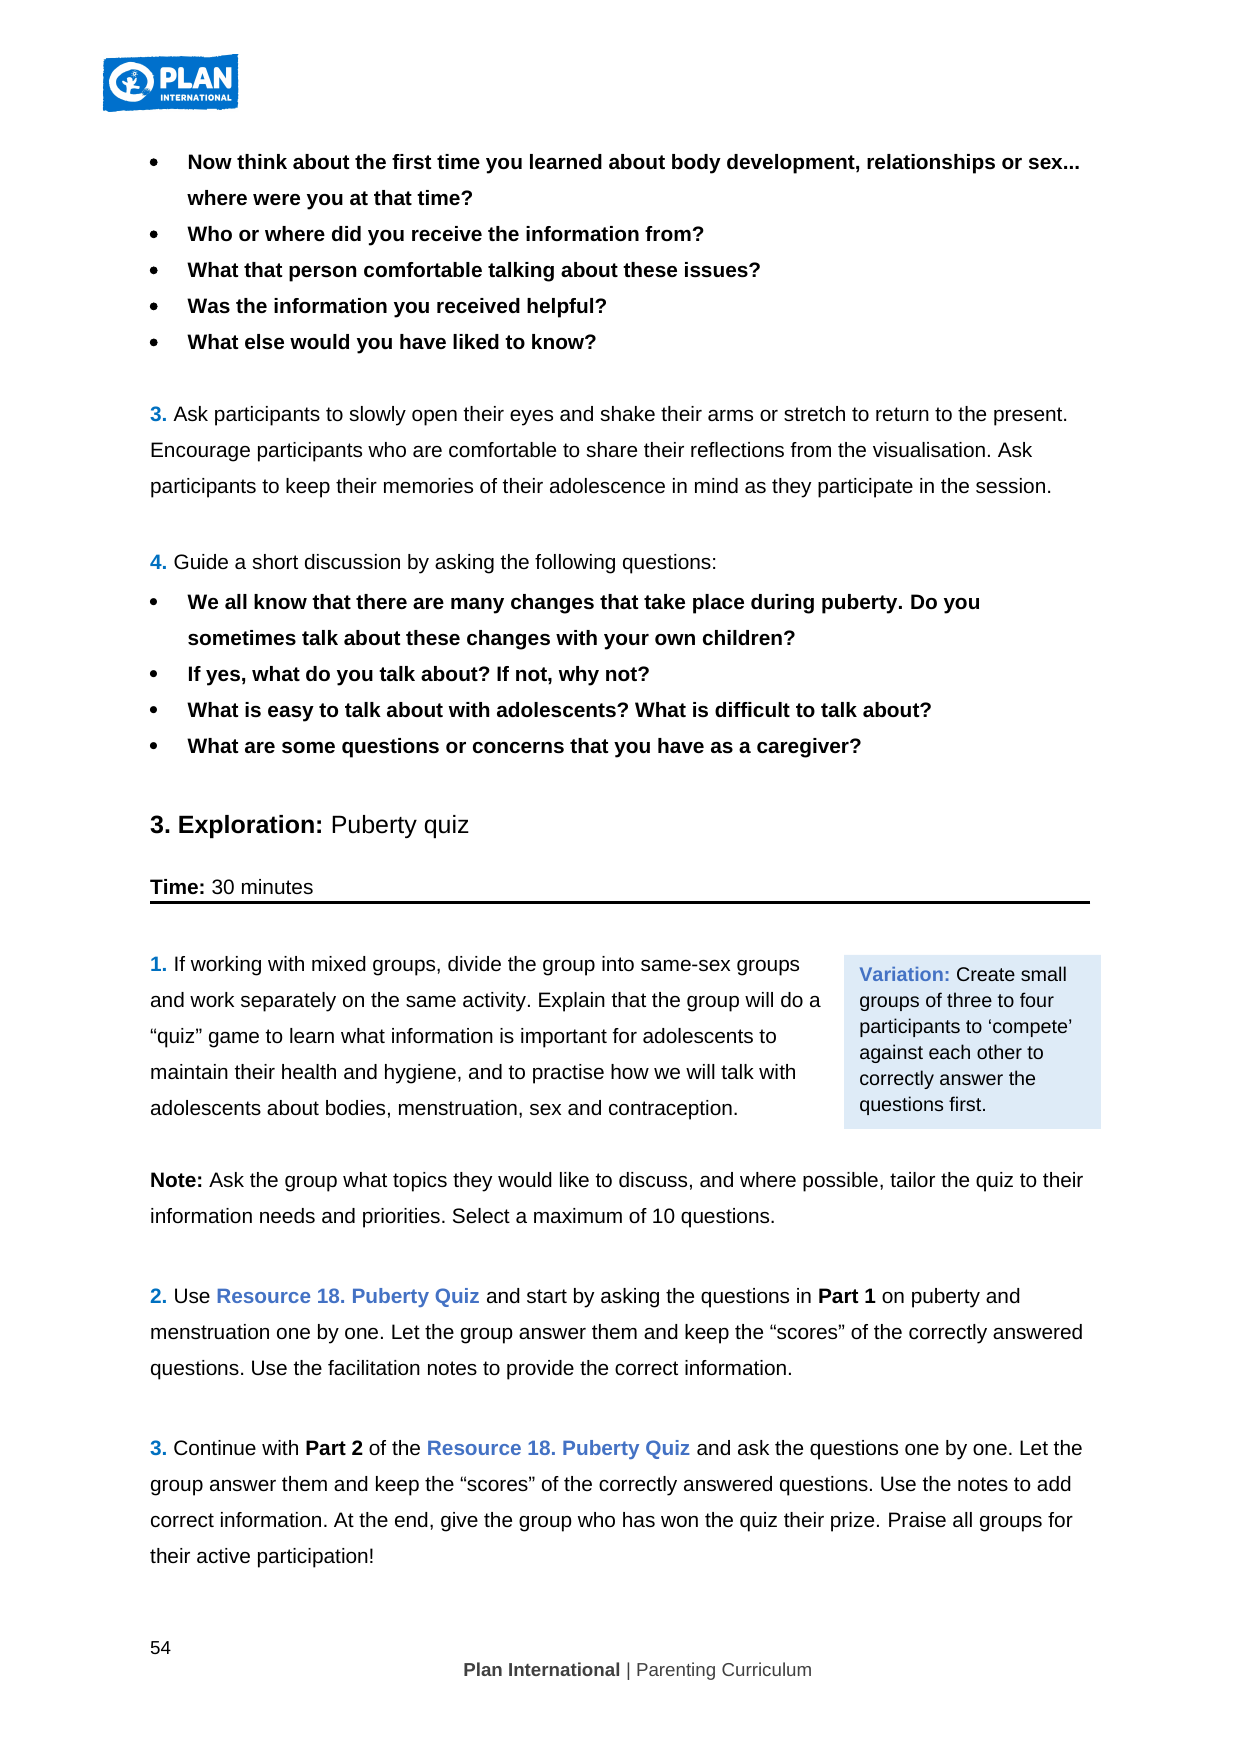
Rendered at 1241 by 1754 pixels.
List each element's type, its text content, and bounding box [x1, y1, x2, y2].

text 3. Exploration: Puberty quiz [150, 810, 1090, 839]
list What else would you have liked to know? [150, 330, 1090, 354]
list Who or where did you receive the information from? [150, 222, 1090, 246]
text Time: 30 minutes [150, 875, 1090, 901]
list What are some questions or concerns that you have as a caregiver? [150, 734, 1090, 758]
text Note: Ask the group what topics they would like to discuss, and where possible, tailor the quiz to their information needs and priorities. Select a maximum of 10 questions. [150, 1168, 1090, 1227]
list What that person comfortable talking about these issues? [150, 258, 1090, 282]
list What is easy to talk about with adolescents? What is difficult to talk about? [150, 698, 1090, 722]
text 3. Continue with Part 2 of the Resource 18. Puberty Quiz and ask the questions one by one. Let the group answer them and keep the “scores” of the correctly answered questions. Use the notes to add correct information. At the end, give the group who has won the quiz their prize. Praise all groups for their active participation! [150, 1436, 1090, 1568]
list Now think about the first time you learned about body development, relationships or sex... where were you at that time? [150, 150, 1090, 210]
text 2. Use Resource 18. Puberty Quiz and start by asking the questions in Part 1 on puberty and menstruation one by one. Let the group answer them and keep the “scores” of the correctly answered questions. Use the facilitation notes to provide the correct information. [150, 1284, 1090, 1379]
list 3. Ask participants to slowly open their eyes and shake their arms or stretch to return to the present. Encourage participants who are comfortable to share their reflections from the visualisation. Ask participants to keep their memories of their adolescence in mind as they participate in the session. [150, 402, 1090, 498]
list If yes, what do you talk about? If not, why not? [150, 662, 1090, 686]
text 4. Guide a short discussion by asking the following questions: [150, 550, 1090, 574]
list We all know that there are many changes that take place during puberty. Do you sometimes talk about these changes with your own children? [150, 590, 1090, 650]
picture [102, 54, 239, 112]
text 1. If working with mixed groups, divide the group into same-sex groups and work separately on the same activity. Explain that the group will do a “quiz” game to learn what information is important for adolescents to maintain their health and hygiene, and to practise how we will talk with adolescents about bodies, menstruation, sex and contraception. [150, 952, 1090, 1120]
list Was the information you received helpful? [150, 294, 1090, 318]
